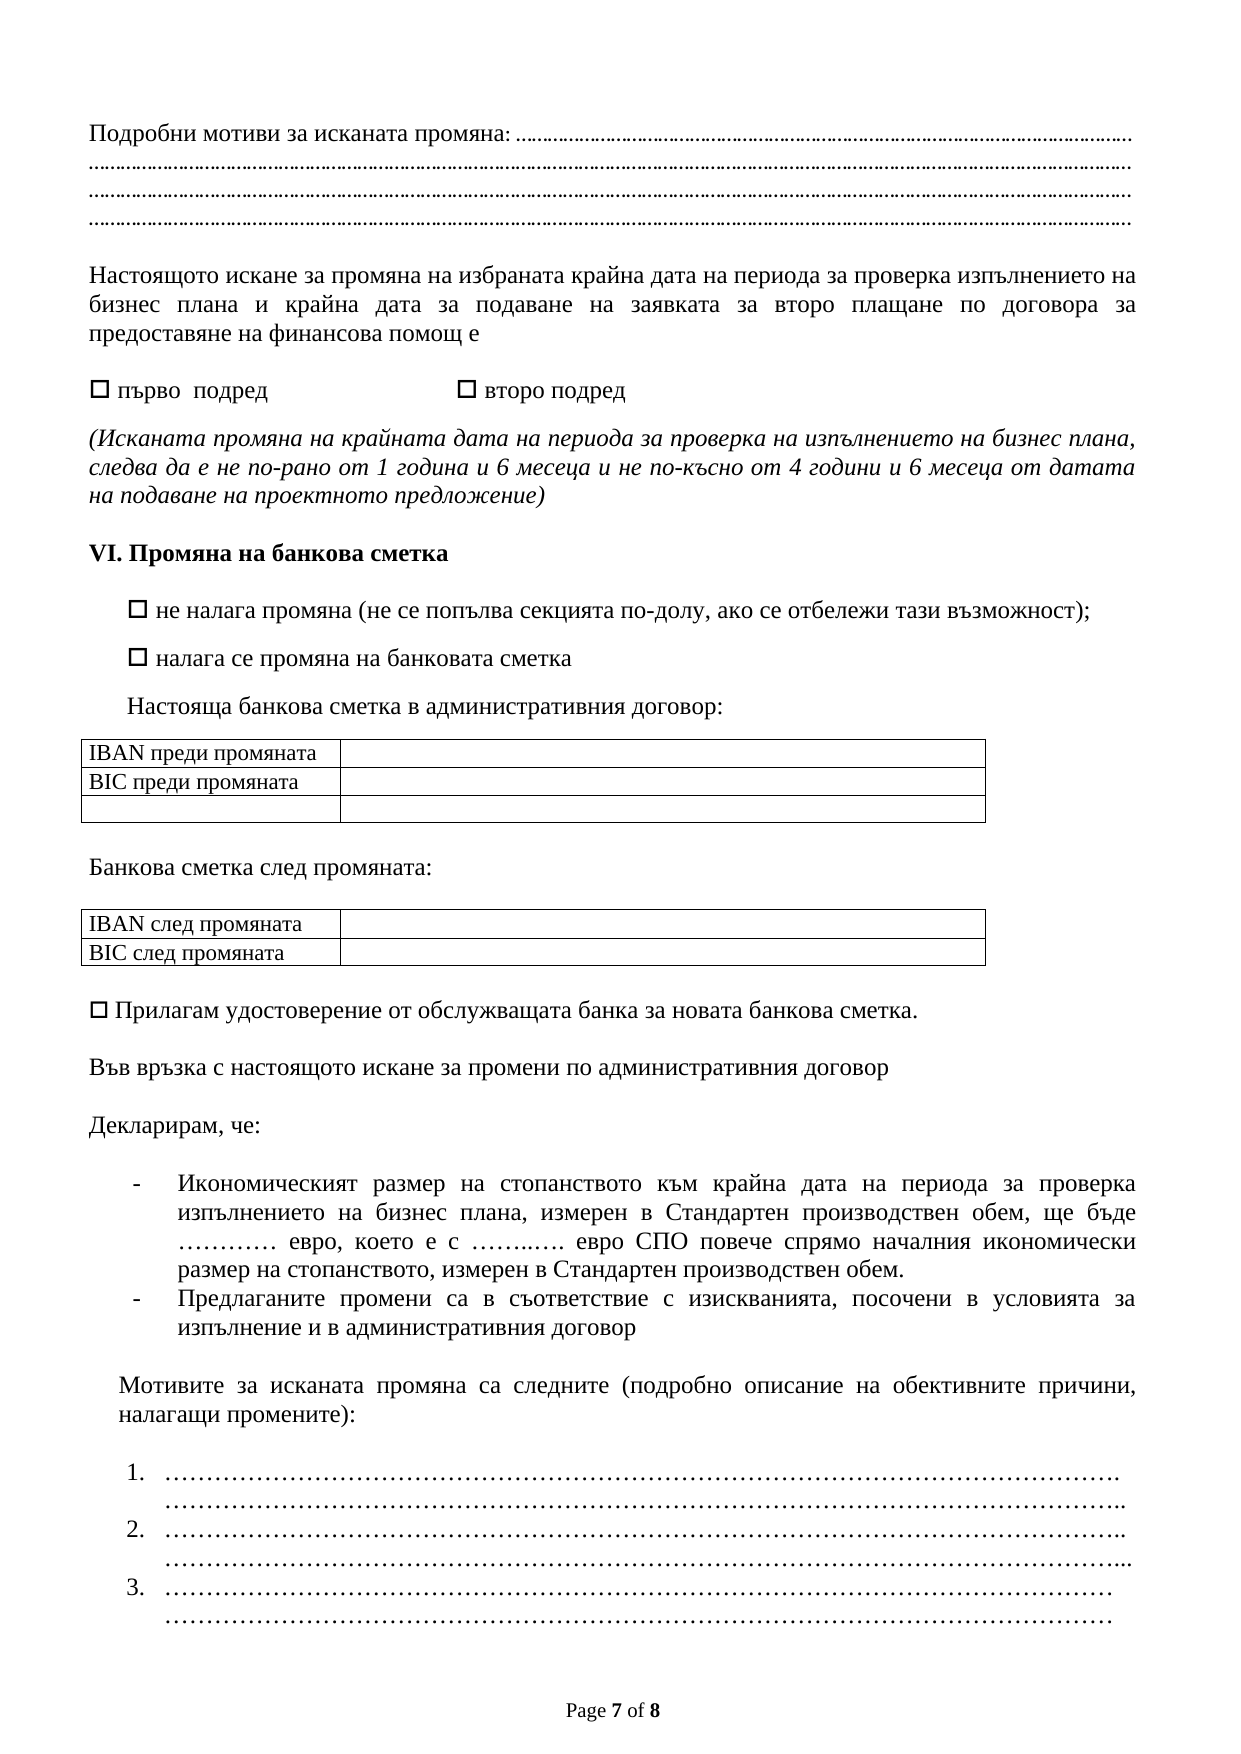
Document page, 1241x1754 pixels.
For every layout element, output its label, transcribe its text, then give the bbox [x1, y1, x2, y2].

table_header [341, 910, 985, 938]
table_cell [82, 796, 340, 822]
text Декларирам, че: [89, 1110, 1137, 1139]
table_cell BIC след промяната [82, 939, 340, 965]
text Във връзка с настоящото искане за промени по административния договор [89, 1052, 1137, 1081]
text ……………………………………………………………………………………………………………………………………………………………………………………………………………………………………………………………………………………………………………………………………………………………………………………………………………………………………………………………………………………………………………………………………………… [89, 147, 1137, 231]
text Подробни мотиви за исканата промяна: ……………………………………………………………………………………………………… [89, 118, 1137, 147]
table_header IBAN преди промяната [82, 740, 340, 767]
text Настояща банкова сметка в административния договор: [127, 691, 1137, 719]
list …………………………………………………………………………………………………….…………………………………………………………………………………………………….. [126, 1486, 1137, 1543]
table_cell BIC преди промяната [82, 768, 340, 794]
table_header IBAN след промяната [82, 910, 340, 938]
list ……………………………………………………………………………………………………..……………………………………………………………………………………………………... [126, 1543, 1137, 1601]
table_cell [341, 796, 985, 822]
table_cell [341, 939, 985, 965]
list Предлаганите промени са в съответствие с изискванията, посочени в условията за изпълнение и в административния договор [132, 1312, 1137, 1370]
text налага се промяна на банковата сметка [127, 643, 1137, 672]
list ………………………………………………………………………………………………………………………………………………………………………………………………………… [126, 1601, 1137, 1658]
text Настоящото искане за промяна на избраната крайна дата на периода за проверка изпълнението на бизнес плана и крайна дата за подаване на заявката за второ плащане по договора за предоставяне на финансова помощ е [89, 260, 1137, 346]
text (Исканата промяна на крайната дата на периода за проверка на изпълнението на бизнес плана, следва да е не по-рано от 1 година и 6 месеца и не по-късно от 4 години и 6 месеца от датата на подаване на проектното предложение) [89, 423, 1137, 509]
text VІ. Промяна на банкова сметка [89, 538, 1137, 567]
table_header [341, 740, 985, 767]
list Икономическият размер на стопанството към крайна дата на периода за проверка изпълнението на бизнес плана, измерен в Стандартен производствен обем, ще бъде ………… евро, което е с ……..…. евро СПО повече спрямо началния икономически размер на стопанството, измерен в Стандартен производствен обем. [132, 1168, 1137, 1283]
text първо подред второ подред [89, 375, 1137, 404]
text не налага промяна (не се попълва секцията по-долу, ако се отбележи тази възможност); [127, 595, 1137, 624]
text Прилагам удостоверение от обслужващата банка за новата банкова сметка. [89, 995, 1137, 1024]
text Банкова сметка след промяната: [89, 852, 1137, 880]
table_cell [341, 768, 985, 794]
text Мотивите за исканата промяна са следните (подробно описание на обективните причини, налагащи промените): [118, 1399, 1137, 1457]
